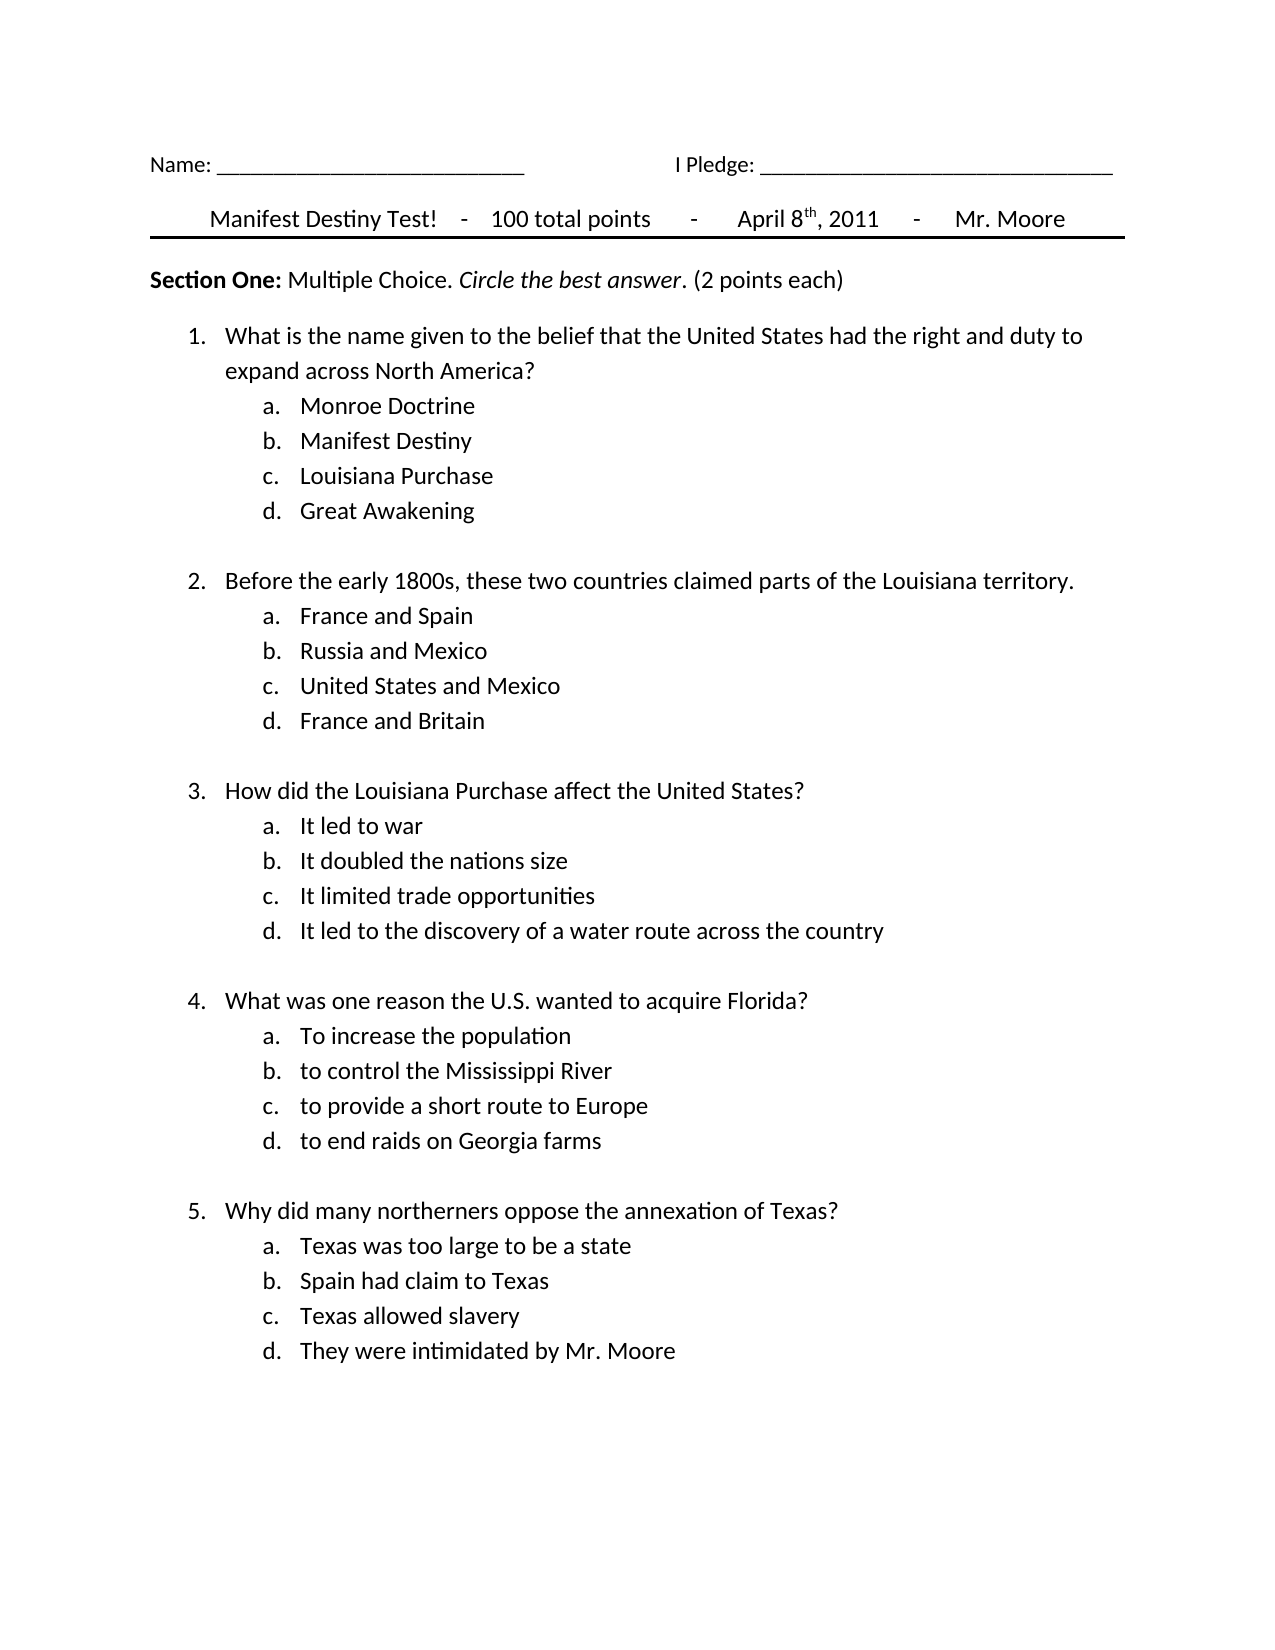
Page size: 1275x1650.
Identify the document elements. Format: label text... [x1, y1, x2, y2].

list Great Awakening [262, 495, 1125, 525]
list to provide a short route to Europe [262, 1090, 1125, 1120]
list What is the name given to the belief that the United States had the right and duty to expand across North America? [187, 320, 1125, 385]
list Why did many northerners oppose the annexation of Texas? [187, 1195, 1125, 1225]
text Name: ___________________________ I Pledge: _______________________________ [150, 150, 1125, 178]
list It doubled the nations size [262, 845, 1125, 875]
list Texas was too large to be a state [262, 1230, 1125, 1260]
text Section One: Multiple Choice. Circle the best answer. (2 points each) [150, 264, 1125, 294]
list They were intimidated by Mr. Moore [262, 1335, 1125, 1365]
list It led to the discovery of a water route across the country [262, 915, 1125, 945]
list Before the early 1800s, these two countries claimed parts of the Louisiana territory. [187, 565, 1125, 595]
list How did the Louisiana Purchase affect the United States? [187, 775, 1125, 805]
text Manifest Destiny Test! - 100 total points - April 8th, 2011 - Mr. Moore [150, 203, 1125, 236]
list to end raids on Georgia farms [262, 1125, 1125, 1155]
list To increase the population [262, 1020, 1125, 1050]
list France and Spain [262, 600, 1125, 630]
list to control the Mississippi River [262, 1055, 1125, 1085]
list Russia and Mexico [262, 635, 1125, 665]
list Monroe Doctrine [262, 390, 1125, 420]
list What was one reason the U.S. wanted to acquire Florida? [187, 985, 1125, 1015]
list It limited trade opportunities [262, 880, 1125, 910]
list United States and Mexico [262, 670, 1125, 700]
list Spain had claim to Texas [262, 1265, 1125, 1295]
list Texas allowed slavery [262, 1300, 1125, 1330]
list Manifest Destiny [262, 425, 1125, 455]
list It led to war [262, 810, 1125, 840]
list France and Britain [262, 705, 1125, 735]
list Louisiana Purchase [262, 460, 1125, 490]
